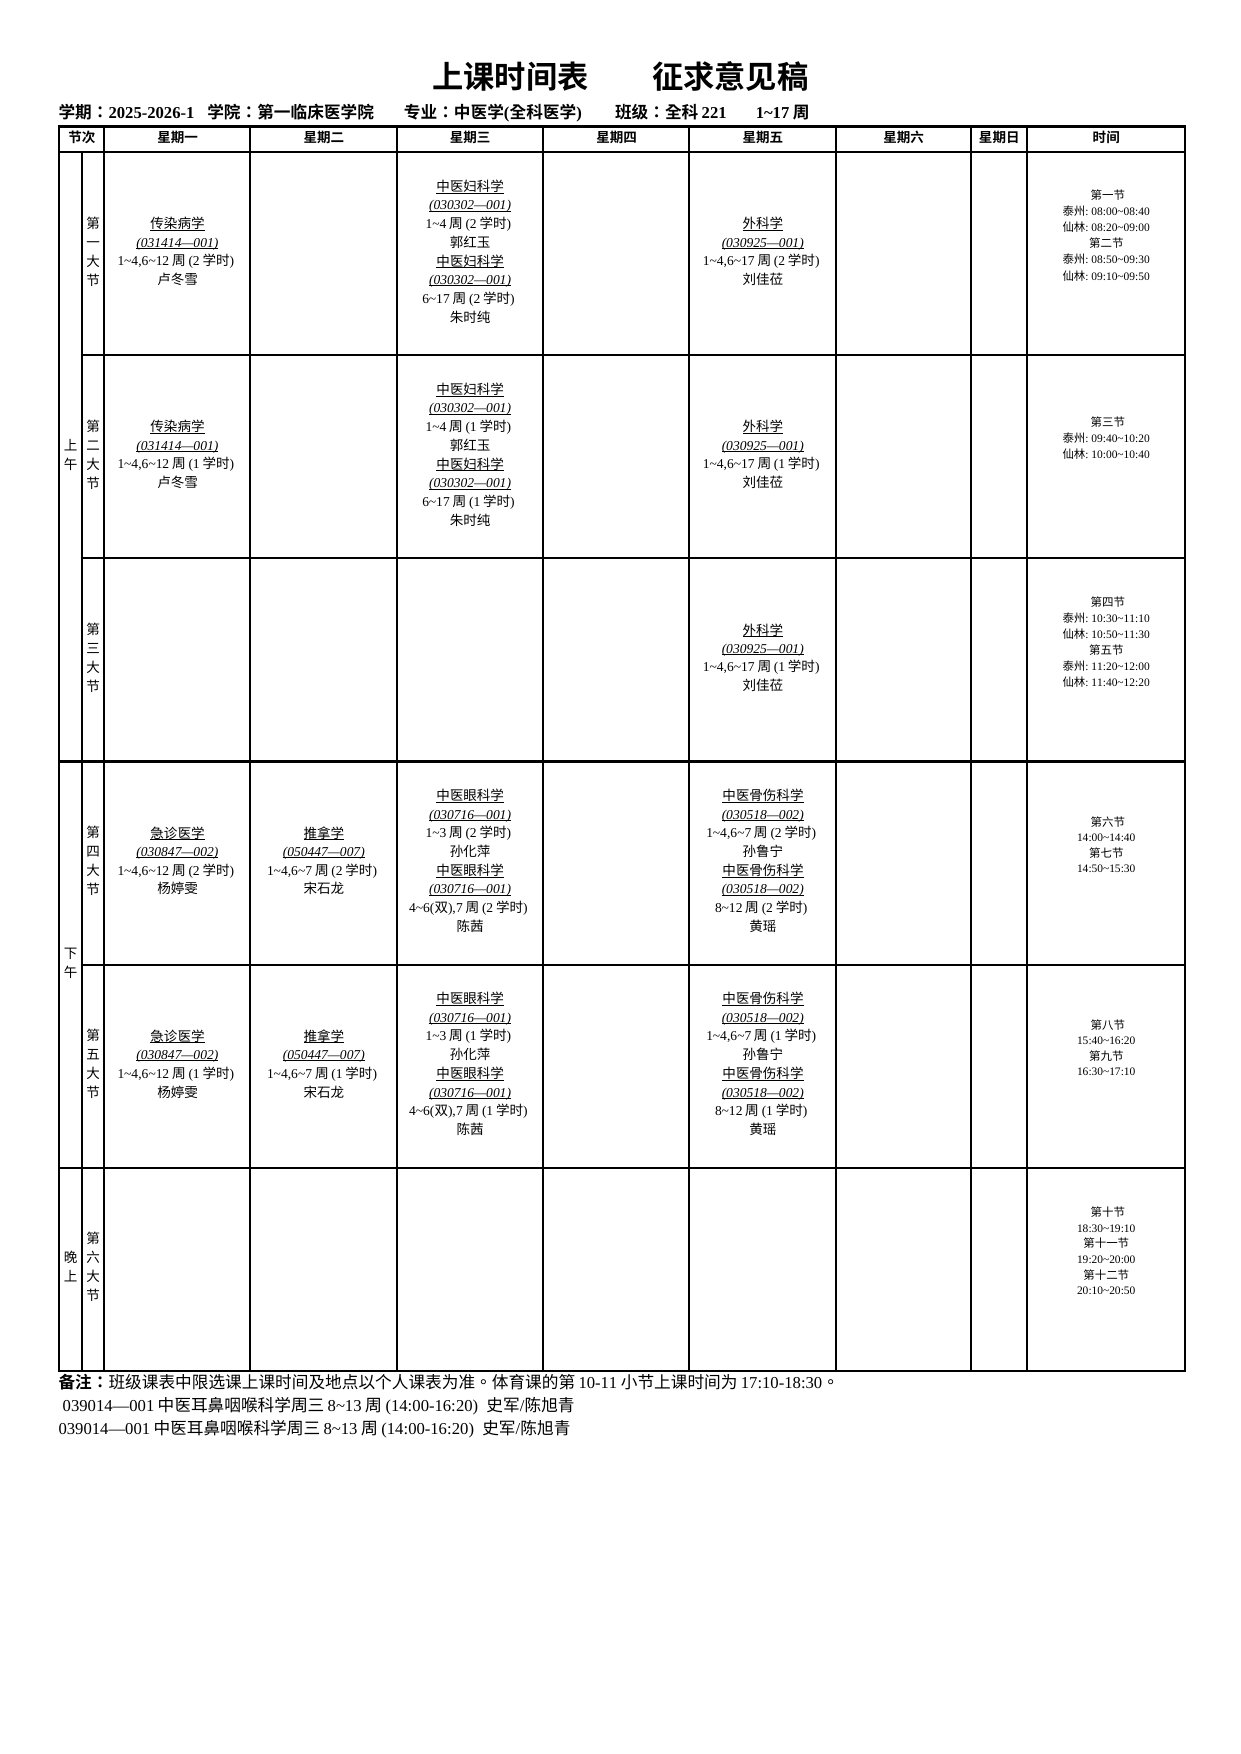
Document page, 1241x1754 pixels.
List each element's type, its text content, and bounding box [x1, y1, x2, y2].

table_cell 中医眼科学 (030716—001) 1~3周 (1学时) 孙化萍 中医眼科学 (030716—001) 4~6(双),7周 (1学时) 陈茜 [398, 966, 542, 1167]
table_cell 第五大节 [83, 966, 103, 1167]
table_header 星期四 [544, 128, 688, 151]
text 学期：2025-2026-1 学院：第一临床医学院 专业：中医学(全科医学) 班级：全科221 1~17周 [58, 102, 1182, 122]
table_cell 第四节 泰州: 10:30~11:10 仙林: 10:50~11:30 第五节 泰州: 11:20~12:00 仙林: 11:40~12:20 [1028, 559, 1184, 760]
table_cell 急诊医学 (030847—002) 1~4,6~12周 (1学时) 杨婷雯 [105, 966, 249, 1167]
table_cell [972, 153, 1026, 354]
table_cell [398, 1169, 542, 1370]
table_cell 传染病学 (031414—001) 1~4,6~12周 (1学时) 卢冬雪 [105, 356, 249, 557]
table_header 星期一 [105, 128, 249, 151]
table_header 星期三 [398, 128, 542, 151]
table_cell [544, 1169, 688, 1370]
table_cell [837, 1169, 970, 1370]
table_cell [544, 763, 688, 963]
table_header 星期五 [690, 128, 835, 151]
table_cell 推拿学 (050447—007) 1~4,6~7周 (2学时) 宋石龙 [251, 763, 396, 963]
table_header 星期六 [837, 128, 970, 151]
table_cell 第四大节 [83, 763, 103, 963]
table_cell 第三大节 [83, 559, 103, 760]
table_cell [251, 1169, 396, 1370]
table_cell 第六节 14:00~14:40 第七节 14:50~15:30 [1028, 763, 1184, 963]
table_cell [544, 559, 688, 760]
table_header 星期日 [972, 128, 1026, 151]
table_cell [251, 153, 396, 354]
table_cell [972, 1169, 1026, 1370]
table_cell [972, 356, 1026, 557]
table_cell [972, 559, 1026, 760]
table_cell [837, 559, 970, 760]
table_cell 中医眼科学 (030716—001) 1~3周 (2学时) 孙化萍 中医眼科学 (030716—001) 4~6(双),7周 (2学时) 陈茜 [398, 763, 542, 963]
table_cell [690, 1169, 835, 1370]
table_cell [544, 966, 688, 1167]
table_cell 急诊医学 (030847—002) 1~4,6~12周 (2学时) 杨婷雯 [105, 763, 249, 963]
table_cell [972, 966, 1026, 1167]
table_cell 第八节 15:40~16:20 第九节 16:30~17:10 [1028, 966, 1184, 1167]
table_cell [398, 559, 542, 760]
text 备注：班级课表中限选课上课时间及地点以个人课表为准。体育课的第10-11小节上课时间为17:10-18:30。 [58, 1372, 1182, 1392]
table_cell [251, 356, 396, 557]
table_cell 推拿学 (050447—007) 1~4,6~7周 (1学时) 宋石龙 [251, 966, 396, 1167]
table_cell 第十节 18:30~19:10 第十一节 19:20~20:00 第十二节 20:10~20:50 [1028, 1169, 1184, 1370]
table_cell [105, 1169, 249, 1370]
table_cell 传染病学 (031414—001) 1~4,6~12周 (2学时) 卢冬雪 [105, 153, 249, 354]
table_cell 外科学 (030925—001) 1~4,6~17周 (1学时) 刘佳莅 [690, 559, 835, 760]
text 上课时间表 征求意见稿 [58, 58, 1182, 96]
table_cell [544, 153, 688, 354]
table_cell 外科学 (030925—001) 1~4,6~17周 (1学时) 刘佳莅 [690, 356, 835, 557]
text 039014—001中医耳鼻咽喉科学周三8~13周 (14:00-16:20) 史军/陈旭青 [58, 1395, 1182, 1416]
table_cell [972, 763, 1026, 963]
table_cell 第一大节 [83, 153, 103, 354]
table_cell 外科学 (030925—001) 1~4,6~17周 (2学时) 刘佳莅 [690, 153, 835, 354]
table_cell 第六大节 [83, 1169, 103, 1370]
table_cell 中医骨伤科学 (030518—002) 1~4,6~7周 (1学时) 孙鲁宁 中医骨伤科学 (030518—002) 8~12周 (1学时) 黄瑶 [690, 966, 835, 1167]
table_cell 中医妇科学 (030302—001) 1~4周 (2学时) 郭红玉 中医妇科学 (030302—001) 6~17周 (2学时) 朱时纯 [398, 153, 542, 354]
table_cell 上午 [60, 153, 81, 760]
table_header 星期二 [251, 128, 396, 151]
table_header 节次 [60, 128, 103, 151]
table_cell 晚上 [60, 1169, 81, 1370]
table_cell [544, 356, 688, 557]
table_cell 第三节 泰州: 09:40~10:20 仙林: 10:00~10:40 [1028, 356, 1184, 557]
table_header 时间 [1028, 128, 1184, 151]
table_cell [837, 966, 970, 1167]
table_cell 中医骨伤科学 (030518—002) 1~4,6~7周 (2学时) 孙鲁宁 中医骨伤科学 (030518—002) 8~12周 (2学时) 黄瑶 [690, 763, 835, 963]
text 039014—001中医耳鼻咽喉科学周三8~13周 (14:00-16:20) 史军/陈旭青 [58, 1418, 1182, 1439]
table_cell [837, 356, 970, 557]
table_cell [251, 559, 396, 760]
table_cell [105, 559, 249, 760]
table_cell [837, 153, 970, 354]
table_cell 中医妇科学 (030302—001) 1~4周 (1学时) 郭红玉 中医妇科学 (030302—001) 6~17周 (1学时) 朱时纯 [398, 356, 542, 557]
table_cell 下午 [60, 763, 81, 1167]
table_cell [837, 763, 970, 963]
table_cell 第一节 泰州: 08:00~08:40 仙林: 08:20~09:00 第二节 泰州: 08:50~09:30 仙林: 09:10~09:50 [1028, 153, 1184, 354]
table_cell 第二大节 [83, 356, 103, 557]
